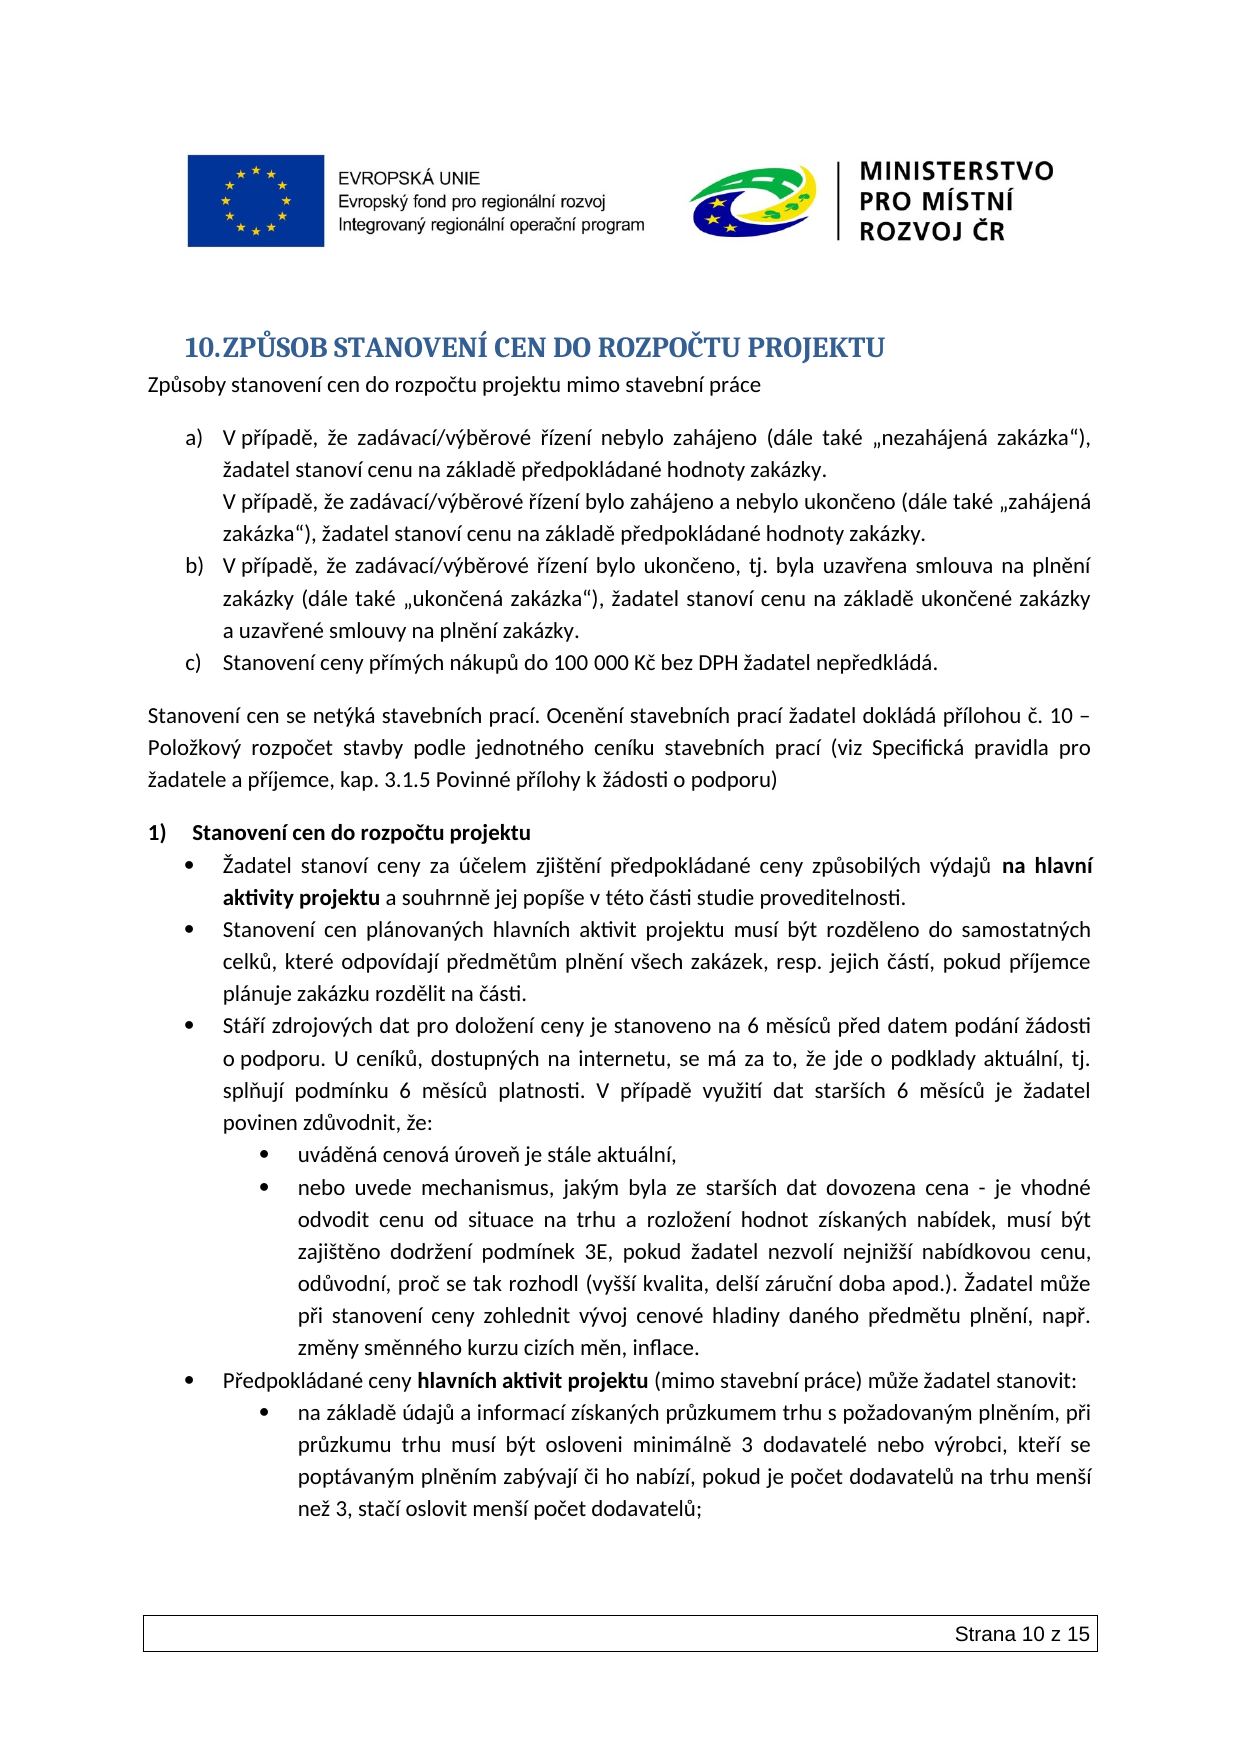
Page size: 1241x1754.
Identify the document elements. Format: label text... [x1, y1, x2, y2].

list nebo uvede mechanismus, jakým byla ze starších dat dovozena cena - je vhodné odvodit cenu od situace na trhu a rozložení hodnot získaných nabídek, musí být zajištěno dodržení podmínek 3E, pokud žadatel nezvolí nejnižší nabídkovou cenu, odůvodní, proč se tak rozhodl (vyšší kvalita, delší záruční doba apod.). Žadatel může při stanovení ceny zohlednit vývoj cenové hladiny daného předmětu plnění, např. změny směnného kurzu cizích měn, inflace. [260, 1173, 1093, 1362]
subtitle Způsob stanovení cen do rozpočtu projektu [185, 198, 1093, 365]
text Způsoby stanovení cen do rozpočtu projektu mimo stavební práce [148, 370, 1093, 398]
list Stanovení cen plánovaných hlavních aktivit projektu musí být rozděleno do samostatných celků, které odpovídají předmětům plnění všech zakázek, resp. jejich částí, pokud příjemce plánuje zakázku rozdělit na části. [185, 915, 1093, 1007]
list Stanovení cen do rozpočtu projektu [148, 818, 1093, 847]
list uváděná cenová úroveň je stále aktuální, [260, 1140, 1093, 1168]
list na základě údajů a informací získaných průzkumem trhu s požadovaným plněním, při průzkumu trhu musí být osloveni minimálně 3 dodavatelé nebo výrobci, kteří se poptávaným plněním zabývají či ho nabízí, pokud je počet dodavatelů na trhu menší než 3, stačí oslovit menší počet dodavatelů; [260, 1398, 1093, 1522]
picture [157, 123, 1083, 277]
text Stanovení cen se netýká stavebních prací. Ocenění stavebních prací žadatel dokládá přílohou č. 10 – Položkový rozpočet stavby podle jednotného ceníku stavebních prací (viz Specifická pravidla pro žadatele a příjemce, kap. 3.1.5 Povinné přílohy k žádosti o podporu) [148, 701, 1093, 793]
list V případě, že zadávací/výběrové řízení nebylo zahájeno (dále také „nezahájená zakázka“), žadatel stanoví cenu na základě předpokládané hodnoty zakázky. [185, 423, 1093, 483]
list Stanovení ceny přímých nákupů do 100 000 Kč bez DPH žadatel nepředkládá. [185, 648, 1093, 676]
list V případě, že zadávací/výběrové řízení bylo ukončeno, tj. byla uzavřena smlouva na plnění zakázky (dále také „ukončená zakázka“), žadatel stanoví cenu na základě ukončené zakázky a uzavřené smlouvy na plnění zakázky. [185, 552, 1093, 644]
list V případě, že zadávací/výběrové řízení bylo zahájeno a nebylo ukončeno (dále také „zahájená zakázka“), žadatel stanoví cenu na základě předpokládané hodnoty zakázky. [223, 487, 1093, 547]
list Žadatel stanoví ceny za účelem zjištění předpokládané ceny způsobilých výdajů na hlavní aktivity projektu a souhrnně jej popíše v této části studie proveditelnosti. [185, 851, 1093, 911]
list Předpokládané ceny hlavních aktivit projektu (mimo stavební práce) může žadatel stanovit: [185, 1366, 1093, 1394]
list Stáří zdrojových dat pro doložení ceny je stanoveno na 6 měsíců před datem podání žádosti o podporu. U ceníků, dostupných na internetu, se má za to, že jde o podklady aktuální, tj. splňují podmínku 6 měsíců platnosti. V případě využití dat starších 6 měsíců je žadatel povinen zdůvodnit, že: [185, 1012, 1093, 1136]
